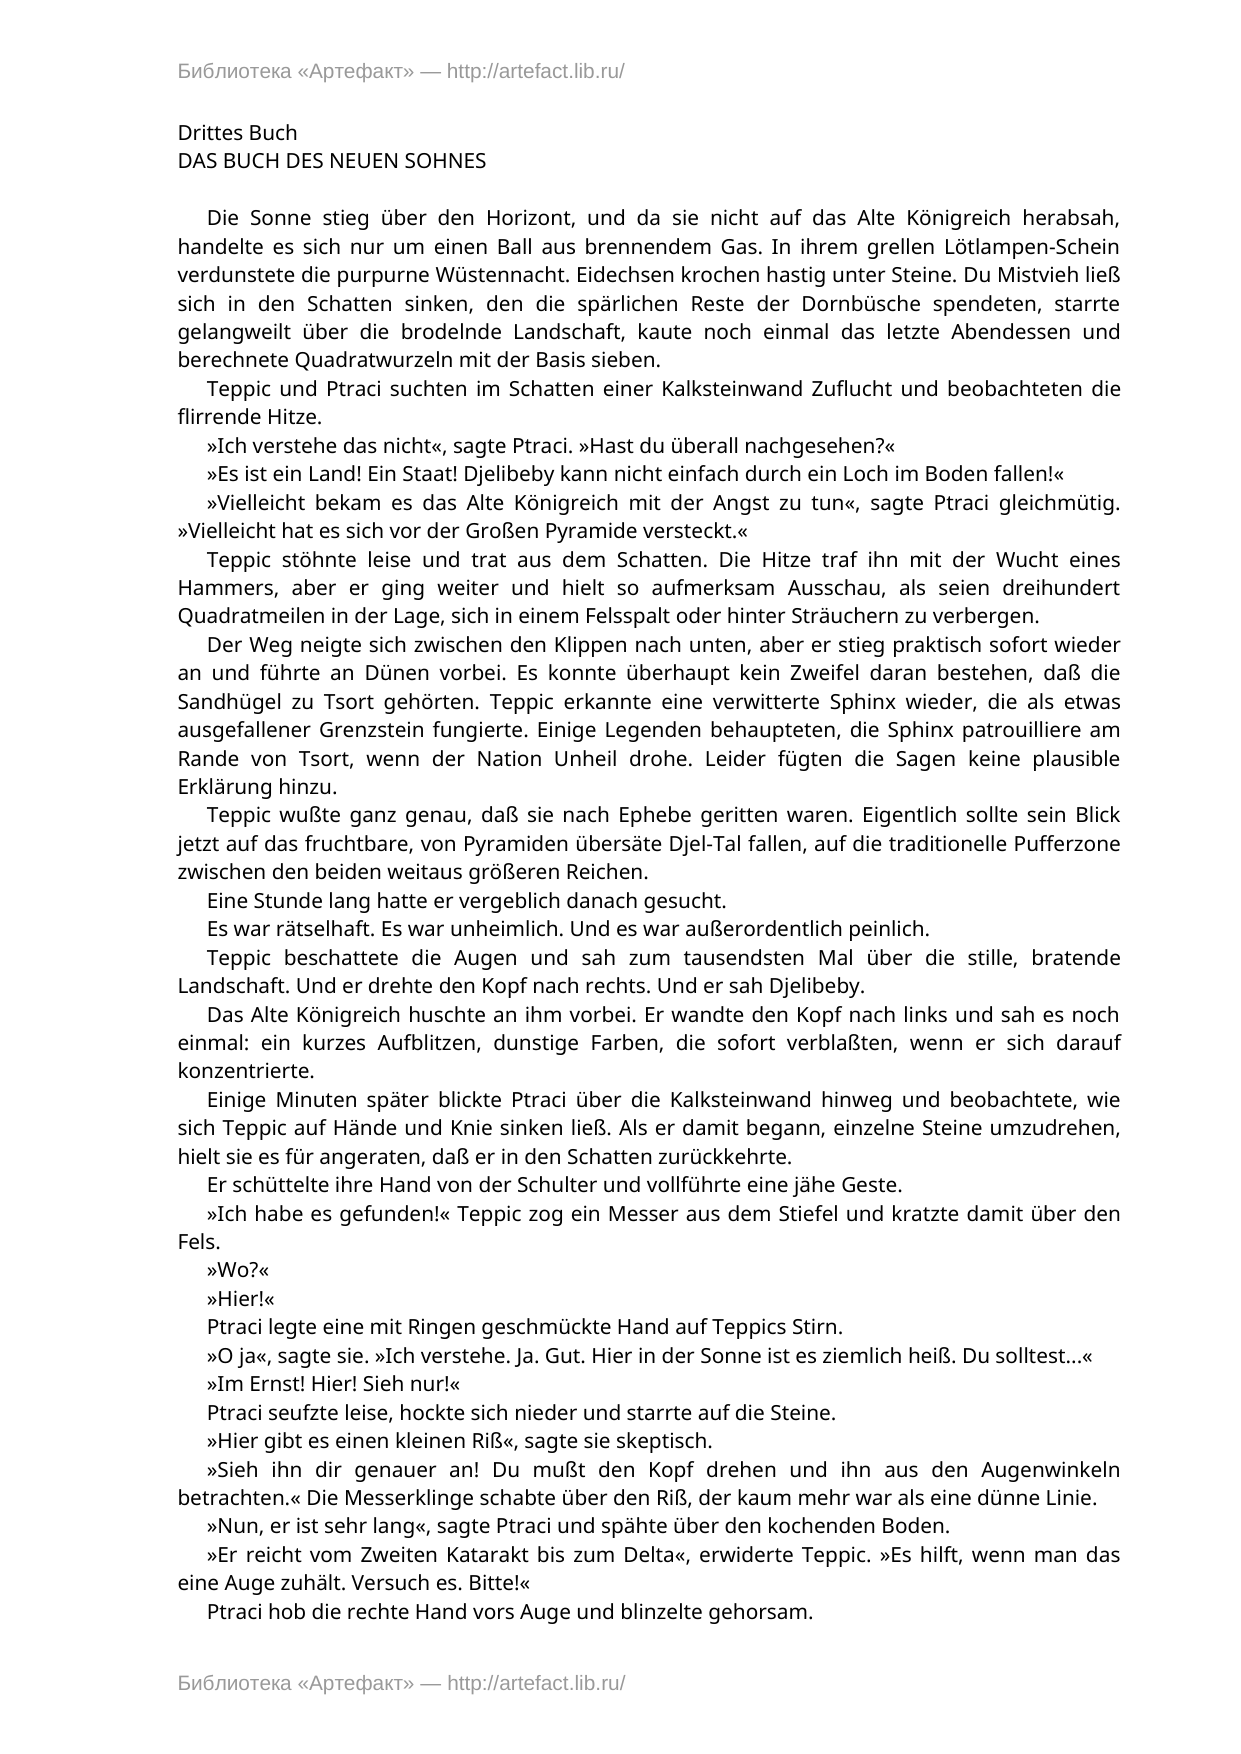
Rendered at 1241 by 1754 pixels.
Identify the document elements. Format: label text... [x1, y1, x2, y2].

text Es war rätselhaft. Es war unheimlich. Und es war außerordentlich peinlich. [177, 914, 1122, 943]
text »Vielleicht bekam es das Alte Königreich mit der Angst zu tun«, sagte Ptraci gleichmütig. »Vielleicht hat es sich vor der Großen Pyramide versteckt.« [177, 488, 1122, 545]
text »Sieh ihn dir genauer an! Du mußt den Kopf drehen und ihn aus den Augenwinkeln betrachten.« Die Messerklinge schabte über den Riß, der kaum mehr war als eine dünne Linie. [177, 1455, 1122, 1512]
text Ptraci hob die rechte Hand vors Auge und blinzelte gehorsam. [177, 1597, 1122, 1625]
text »O ja«, sagte sie. »Ich verstehe. Ja. Gut. Hier in der Sonne ist es ziemlich heiß. Du solltest...« [177, 1341, 1122, 1369]
text Das Alte Königreich huschte an ihm vorbei. Er wandte den Kopf nach links und sah es noch einmal: ein kurzes Aufblitzen, dunstige Farben, die sofort verblaßten, wenn er sich darauf konzentrierte. [177, 1000, 1122, 1085]
text »Ich verstehe das nicht«, sagte Ptraci. »Hast du überall nachgesehen?« [177, 431, 1122, 459]
text Er schüttelte ihre Hand von der Schulter und vollführte eine jähe Geste. [177, 1170, 1122, 1199]
text Eine Stunde lang hatte er vergeblich danach gesucht. [177, 886, 1122, 914]
text »Nun, er ist sehr lang«, sagte Ptraci und spähte über den kochenden Boden. [177, 1512, 1122, 1540]
text »Im Ernst! Hier! Sieh nur!« [177, 1369, 1122, 1398]
text Teppic stöhnte leise und trat aus dem Schatten. Die Hitze traf ihn mit der Wucht eines Hammers, aber er ging weiter und hielt so aufmerksam Ausschau, als seien dreihundert Quadratmeilen in der Lage, sich in einem Felsspalt oder hinter Sträuchern zu verbergen. [177, 545, 1122, 630]
text »Es ist ein Land! Ein Staat! Djelibeby kann nicht einfach durch ein Loch im Boden fallen!« [177, 459, 1122, 488]
text »Hier!« [177, 1284, 1122, 1312]
subtitle DAS BUCH DES NEUEN SOHNES [177, 147, 1122, 175]
text Teppic wußte ganz genau, daß sie nach Ephebe geritten waren. Eigentlich sollte sein Blick jetzt auf das fruchtbare, von Pyramiden übersäte Djel-Tal fallen, auf die traditionelle Pufferzone zwischen den beiden weitaus größeren Reichen. [177, 801, 1122, 886]
text »Hier gibt es einen kleinen Riß«, sagte sie skeptisch. [177, 1426, 1122, 1455]
text »Ich habe es gefunden!« Teppic zog ein Messer aus dem Stiefel und kratzte damit über den Fels. [177, 1199, 1122, 1256]
text Einige Minuten später blickte Ptraci über die Kalksteinwand hinweg und beobachtete, wie sich Teppic auf Hände und Knie sinken ließ. Als er damit begann, einzelne Steine umzudrehen, hielt sie es für angeraten, daß er in den Schatten zurückkehrte. [177, 1085, 1122, 1170]
text »Wo?« [177, 1256, 1122, 1284]
text Die Sonne stieg über den Horizont, und da sie nicht auf das Alte Königreich herabsah, handelte es sich nur um einen Ball aus brennendem Gas. In ihrem grellen Lötlampen-Schein verdunstete die purpurne Wüstennacht. Eidechsen krochen hastig unter Steine. Du Mistvieh ließ sich in den Schatten sinken, den die spärlichen Reste der Dornbüsche spendeten, starrte gelangweilt über die brodelnde Landschaft, kaute noch einmal das letzte Abendessen und berechnete Quadratwurzeln mit der Basis sieben. [177, 203, 1122, 374]
subtitle Drittes Buch [177, 118, 1122, 147]
text Der Weg neigte sich zwischen den Klippen nach unten, aber er stieg praktisch sofort wieder an und führte an Dünen vorbei. Es konnte überhaupt kein Zweifel daran bestehen, daß die Sandhügel zu Tsort gehörten. Teppic erkannte eine verwitterte Sphinx wieder, die als etwas ausgefallener Grenzstein fungierte. Einige Legenden behaupteten, die Sphinx patrouilliere am Rande von Tsort, wenn der Nation Unheil drohe. Leider fügten die Sagen keine plausible Erklärung hinzu. [177, 630, 1122, 801]
text Teppic und Ptraci suchten im Schatten einer Kalksteinwand Zuflucht und beobachteten die flirrende Hitze. [177, 374, 1122, 431]
text Ptraci seufzte leise, hockte sich nieder und starrte auf die Steine. [177, 1398, 1122, 1426]
text »Er reicht vom Zweiten Katarakt bis zum Delta«, erwiderte Teppic. »Es hilft, wenn man das eine Auge zuhält. Versuch es. Bitte!« [177, 1540, 1122, 1597]
text Ptraci legte eine mit Ringen geschmückte Hand auf Teppics Stirn. [177, 1312, 1122, 1341]
text Teppic beschattete die Augen und sah zum tausendsten Mal über die stille, bratende Landschaft. Und er drehte den Kopf nach rechts. Und er sah Djelibeby. [177, 943, 1122, 1000]
